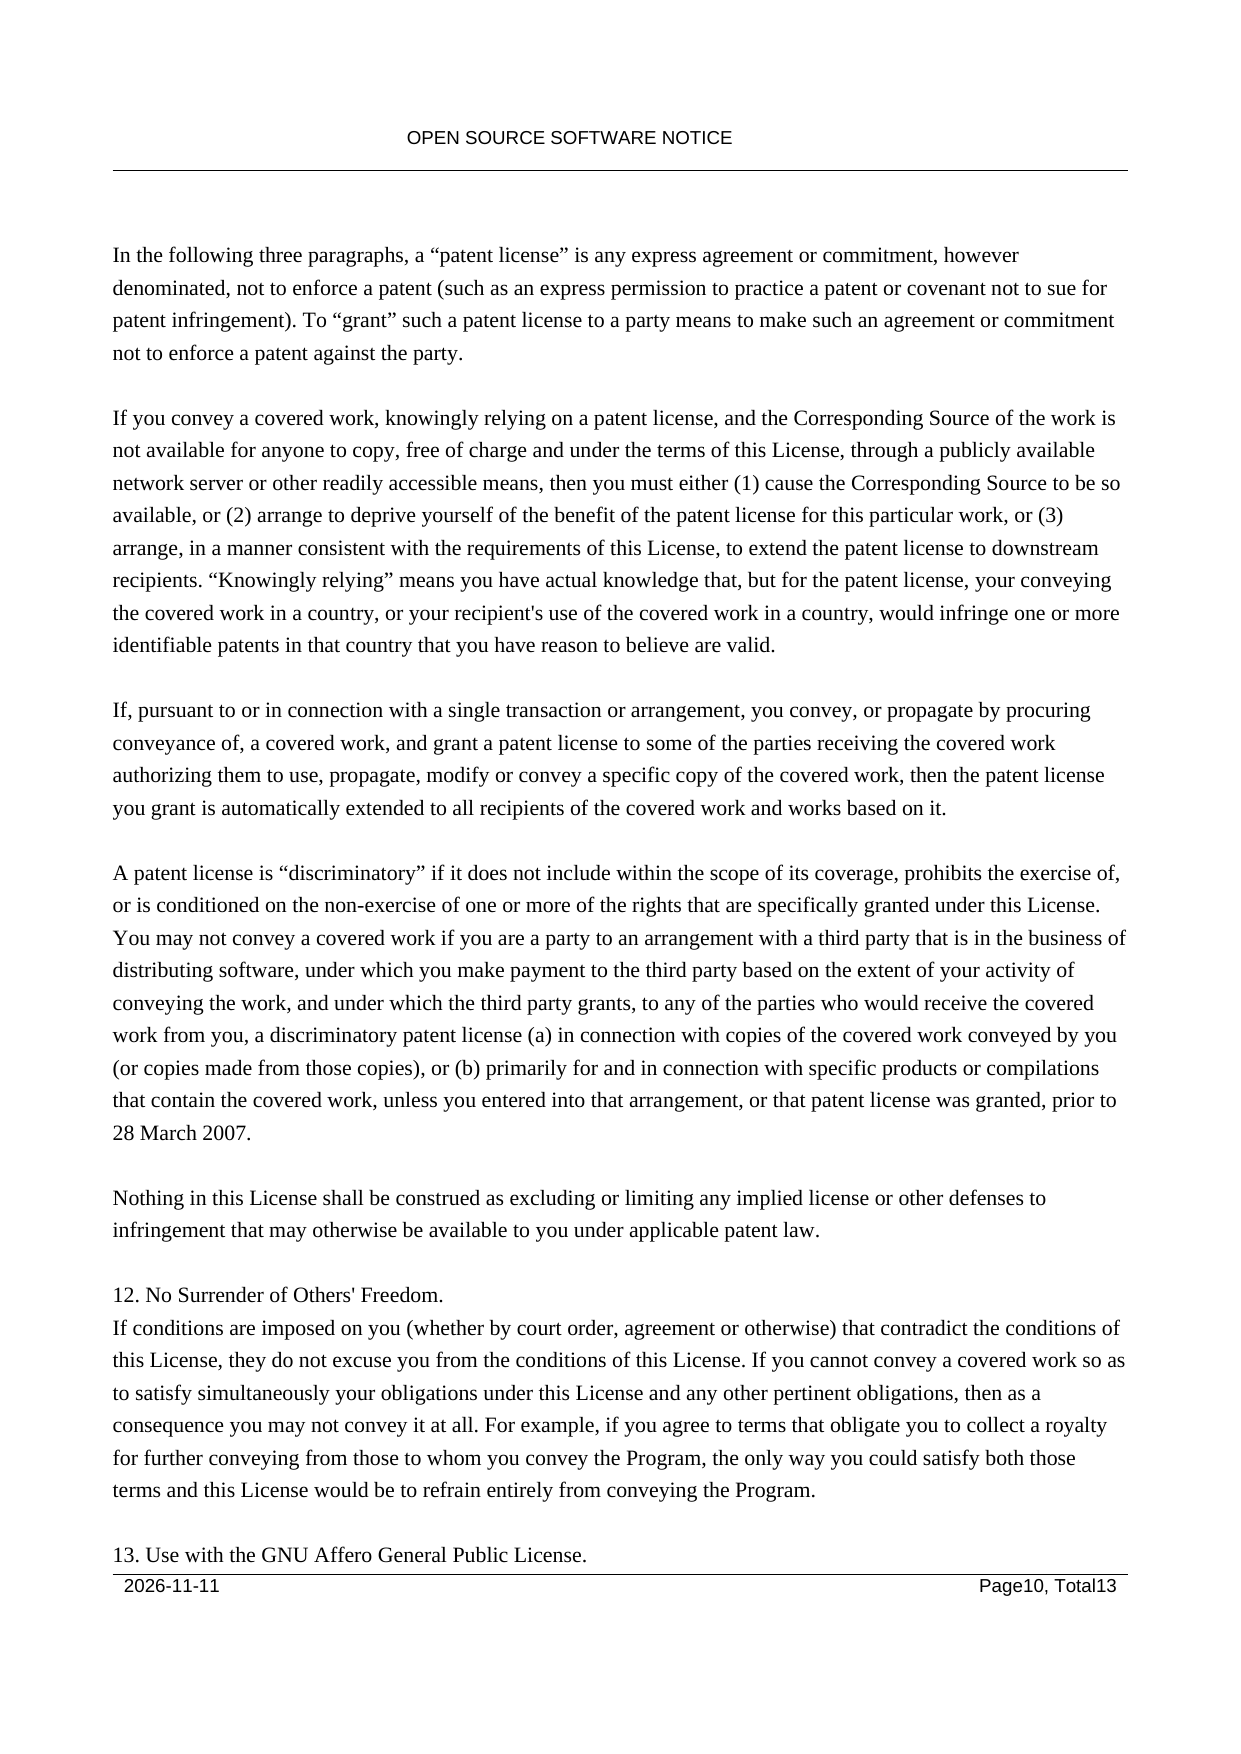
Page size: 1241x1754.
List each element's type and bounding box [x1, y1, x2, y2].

text [112, 206, 1128, 1571]
